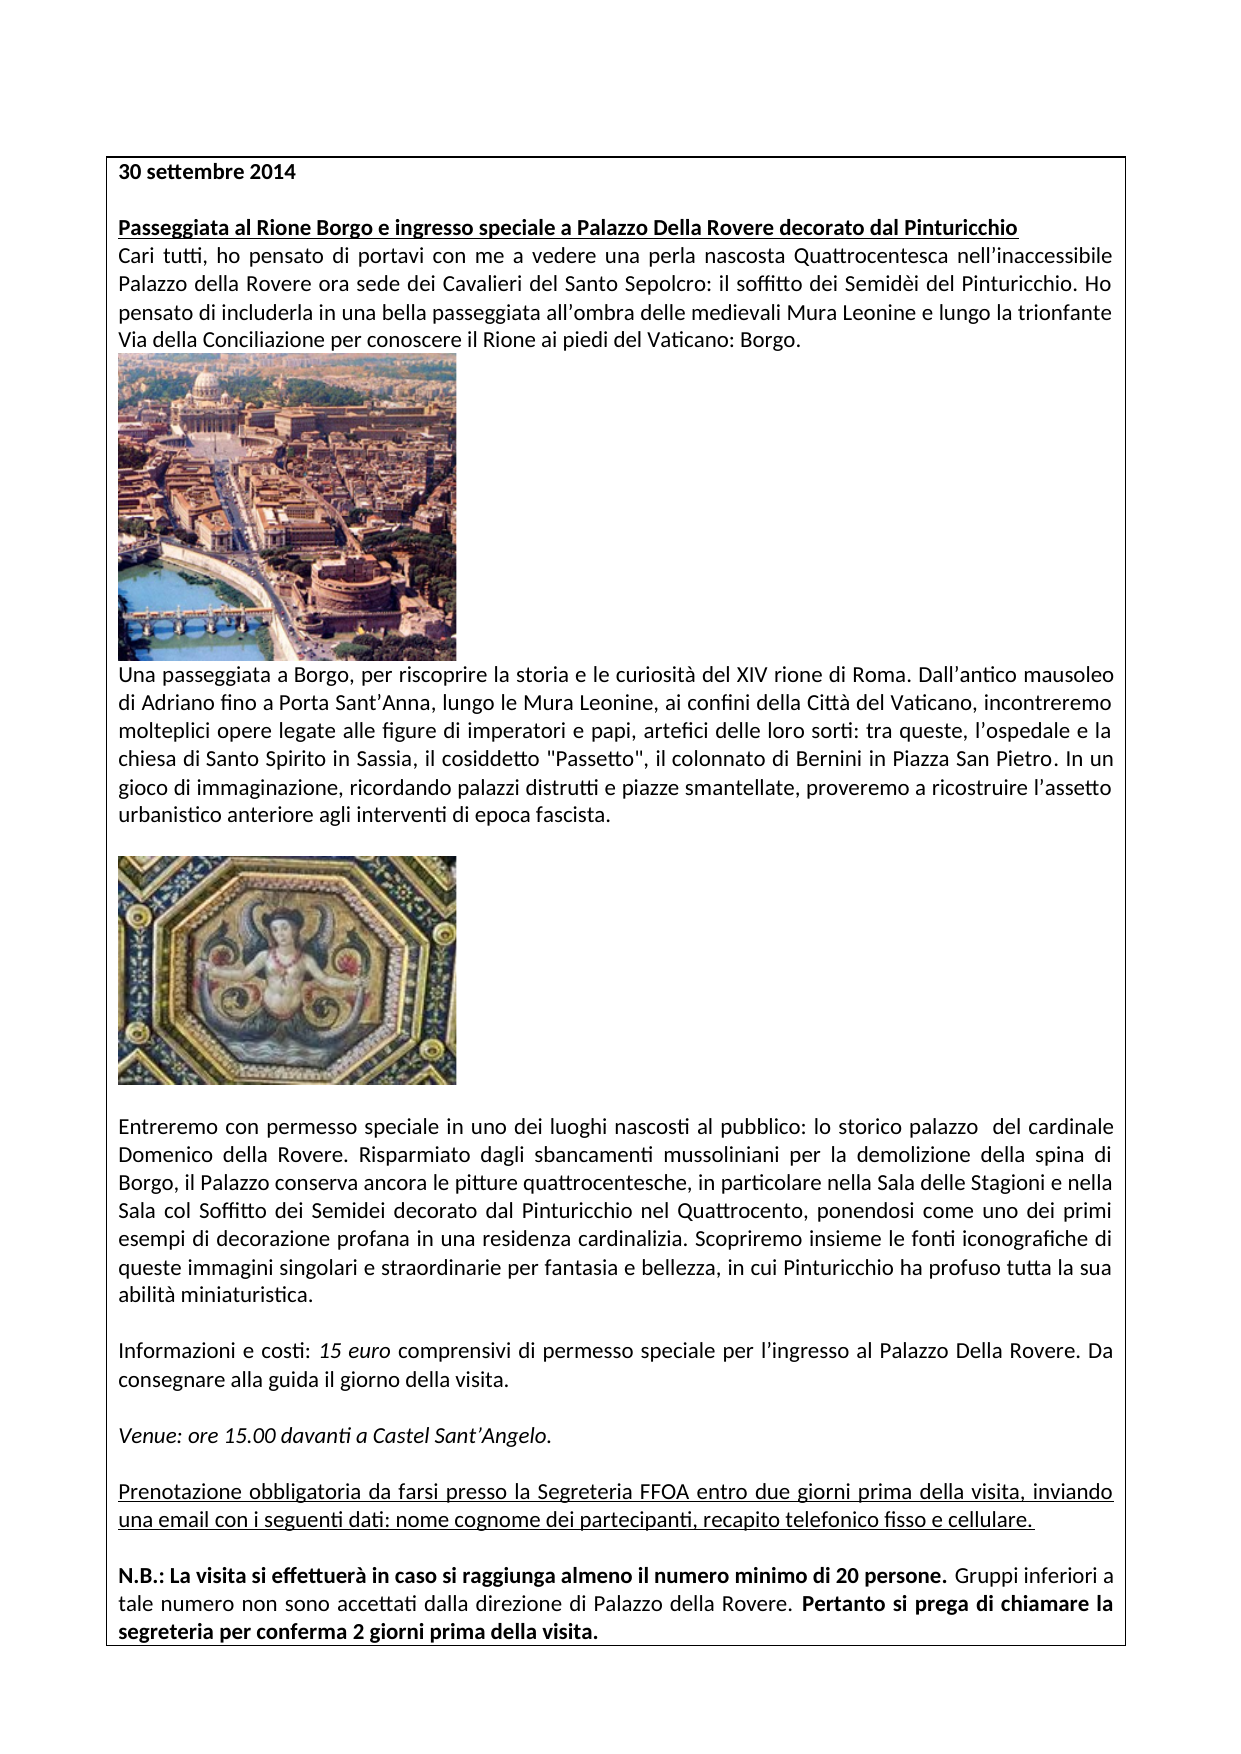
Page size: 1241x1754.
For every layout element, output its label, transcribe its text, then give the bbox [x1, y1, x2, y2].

table_header 30 settembre 2014 Passeggiata al Rione Borgo e ingresso speciale a Palazzo Della Rovere decorato dal Pinturicchio Cari tutti, ho pensato di portavi con me a vedere una perla nascosta Quattrocentesca nell’inaccessibile Palazzo della Rovere ora sede dei Cavalieri del Santo Sepolcro: il soffitto dei Semidèi del Pinturicchio. Ho pensato di includerla in una bella passeggiata all’ombra delle medievali Mura Leonine e lungo la trionfante Via della Conciliazione per conoscere il Rione ai piedi del Vaticano: Borgo. Una passeggiata a Borgo, per riscoprire la storia e le curiosità del XIV rione di Roma. Dall’antico mausoleo di Adriano fino a Porta Sant’Anna, lungo le Mura Leonine, ai confini della Città del Vaticano, incontreremo molteplici opere legate alle figure di imperatori e papi, artefici delle loro sorti: tra queste, l’ospedale e la chiesa di Santo Spirito in Sassia, il cosiddetto "Passetto", il colonnato di Bernini in Piazza San Pietro. In un gioco di immaginazione, ricordando palazzi distrutti e piazze smantellate, proveremo a ricostruire l’assetto urbanistico anteriore agli interventi di epoca fascista. Entreremo con permesso speciale in uno dei luoghi nascosti al pubblico: lo storico palazzo del cardinale Domenico della Rovere. Risparmiato dagli sbancamenti mussoliniani per la demolizione della spina di Borgo, il Palazzo conserva ancora le pitture quattrocentesche, in particolare nella Sala delle Stagioni e nella Sala col Soffitto dei Semidei decorato dal Pinturicchio nel Quattrocento, ponendosi come uno dei primi esempi di decorazione profana in una residenza cardinalizia. Scopriremo insieme le fonti iconografiche di queste immagini singolari e straordinarie per fantasia e bellezza, in cui Pinturicchio ha profuso tutta la sua abilità miniaturistica. Informazioni e costi: 15 euro comprensivi di permesso speciale per l’ingresso al Palazzo Della Rovere. Da consegnare alla guida il giorno della visita. Venue: ore 15.00 davanti a Castel Sant’Angelo. Prenotazione obbligatoria da farsi presso la Segreteria FFOA entro due giorni prima della visita, inviando una email con i seguenti dati: nome cognome dei partecipanti, recapito telefonico fisso e cellulare. N.B.: La visita si effettuerà in caso si raggiunga almeno il numero minimo di 20 persone. Gruppi inferiori a tale numero non sono accettati dalla direzione di Palazzo della Rovere. Pertanto si prega di chiamare la segreteria per conferma 2 giorni prima della visita. [107, 158, 1125, 1645]
picture [118, 353, 457, 661]
picture [118, 856, 457, 1085]
